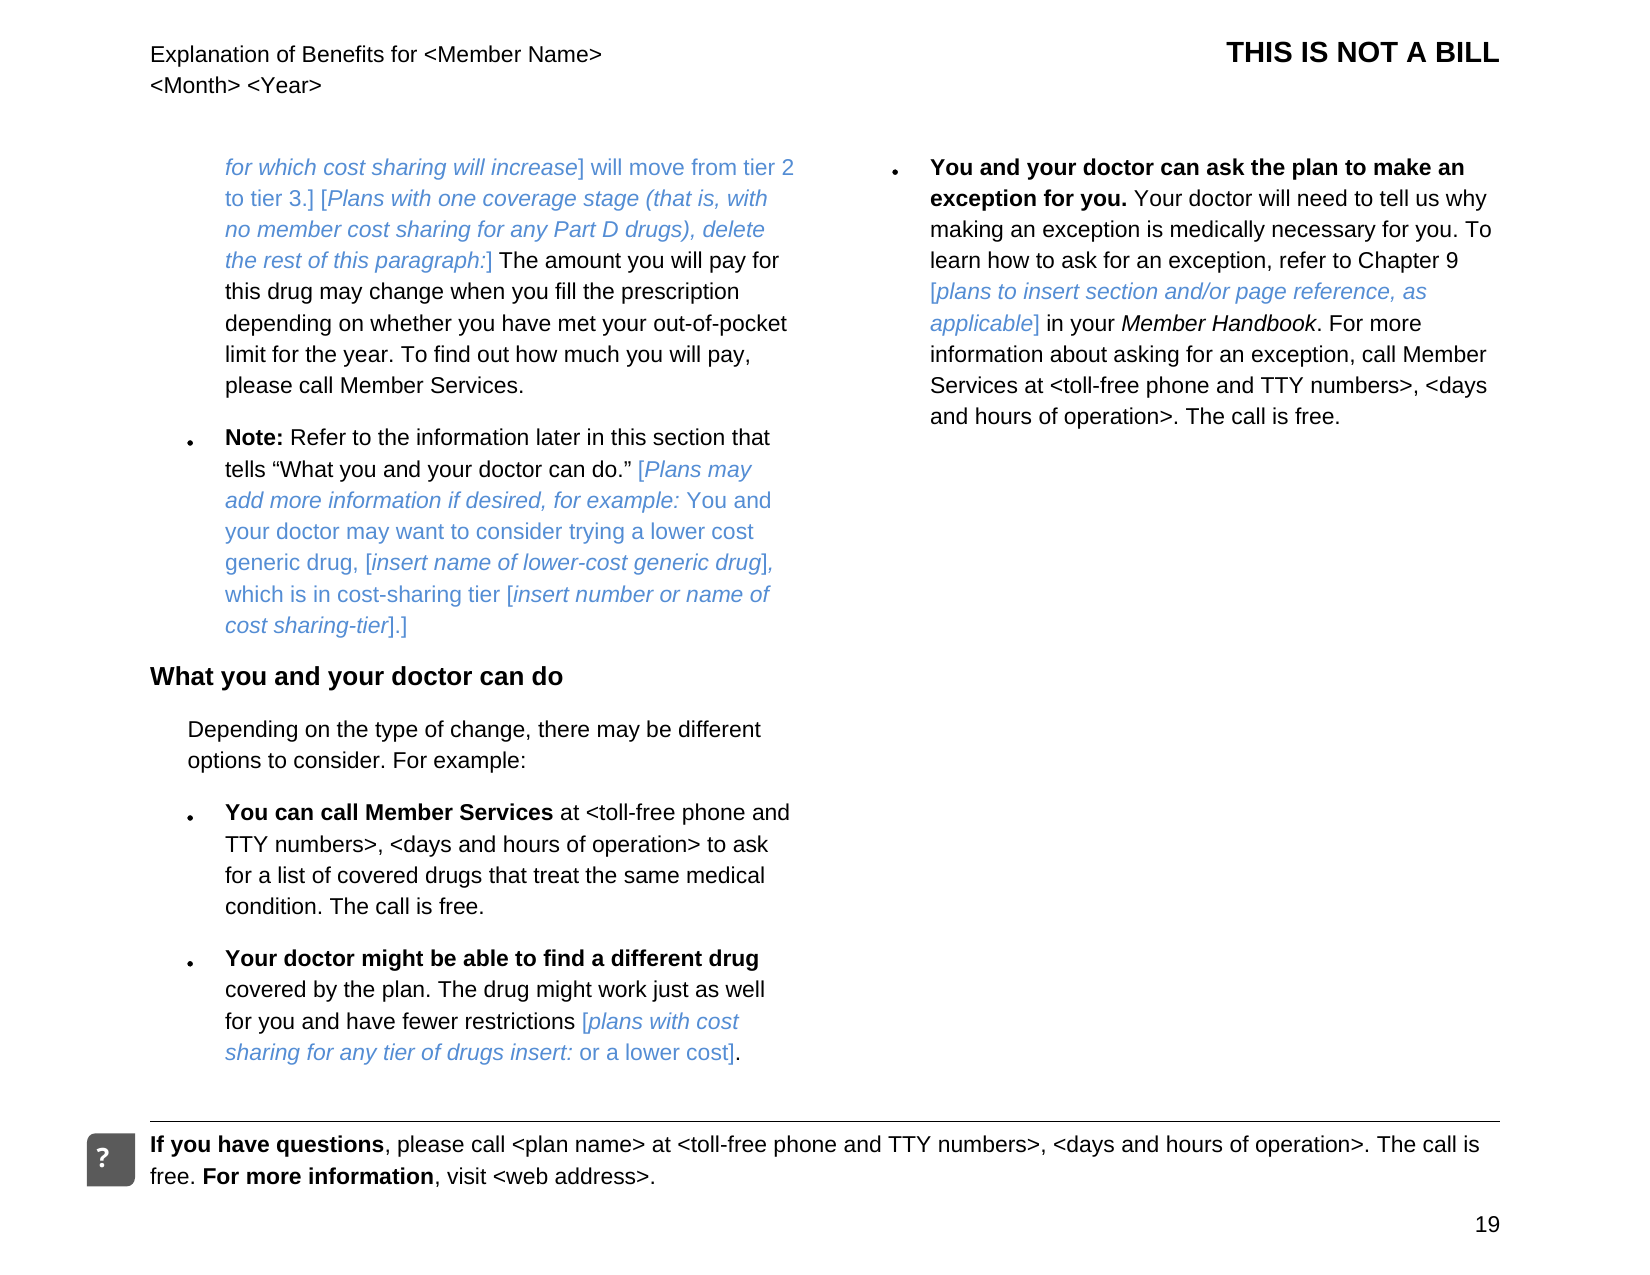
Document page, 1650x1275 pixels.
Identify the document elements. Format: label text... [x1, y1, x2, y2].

list Note: Refer to the information later in this section that tells “What you and your doctor can do.” [Plans may add more information if desired, for example: You and your doctor may want to consider trying a lower cost generic drug, [insert name of lower-cost generic drug], which is in cost-sharing tier [insert number or name of cost sharing-tier].] [187, 421, 795, 639]
text What you and your doctor can do [150, 660, 720, 692]
text Depending on the type of change, there may be different options to consider. For example: [187, 712, 795, 775]
list You can call Member Services at <toll-free phone and TTY numbers>, <days and hours of operation> to ask for a list of covered drugs that treat the same medical condition. The call is free. [187, 796, 795, 921]
list Your doctor might be able to find a different drug covered by the plan. The drug might work just as well for you and have fewer restrictions [plans with cost sharing for any tier of drugs insert: or a lower cost]. [187, 942, 795, 1067]
list You and your doctor can ask the plan to make an exception for you. Your doctor will need to tell us why making an exception is medically necessary for you. To learn how to ask for an exception, refer to Chapter 9 [plans to insert section and/or page reference, as applicable] in your Member Handbook. For more information about asking for an exception, call Member Services at <toll-free phone and TTY numbers>, <days and hours of operation>. The call is free. [892, 150, 1500, 431]
